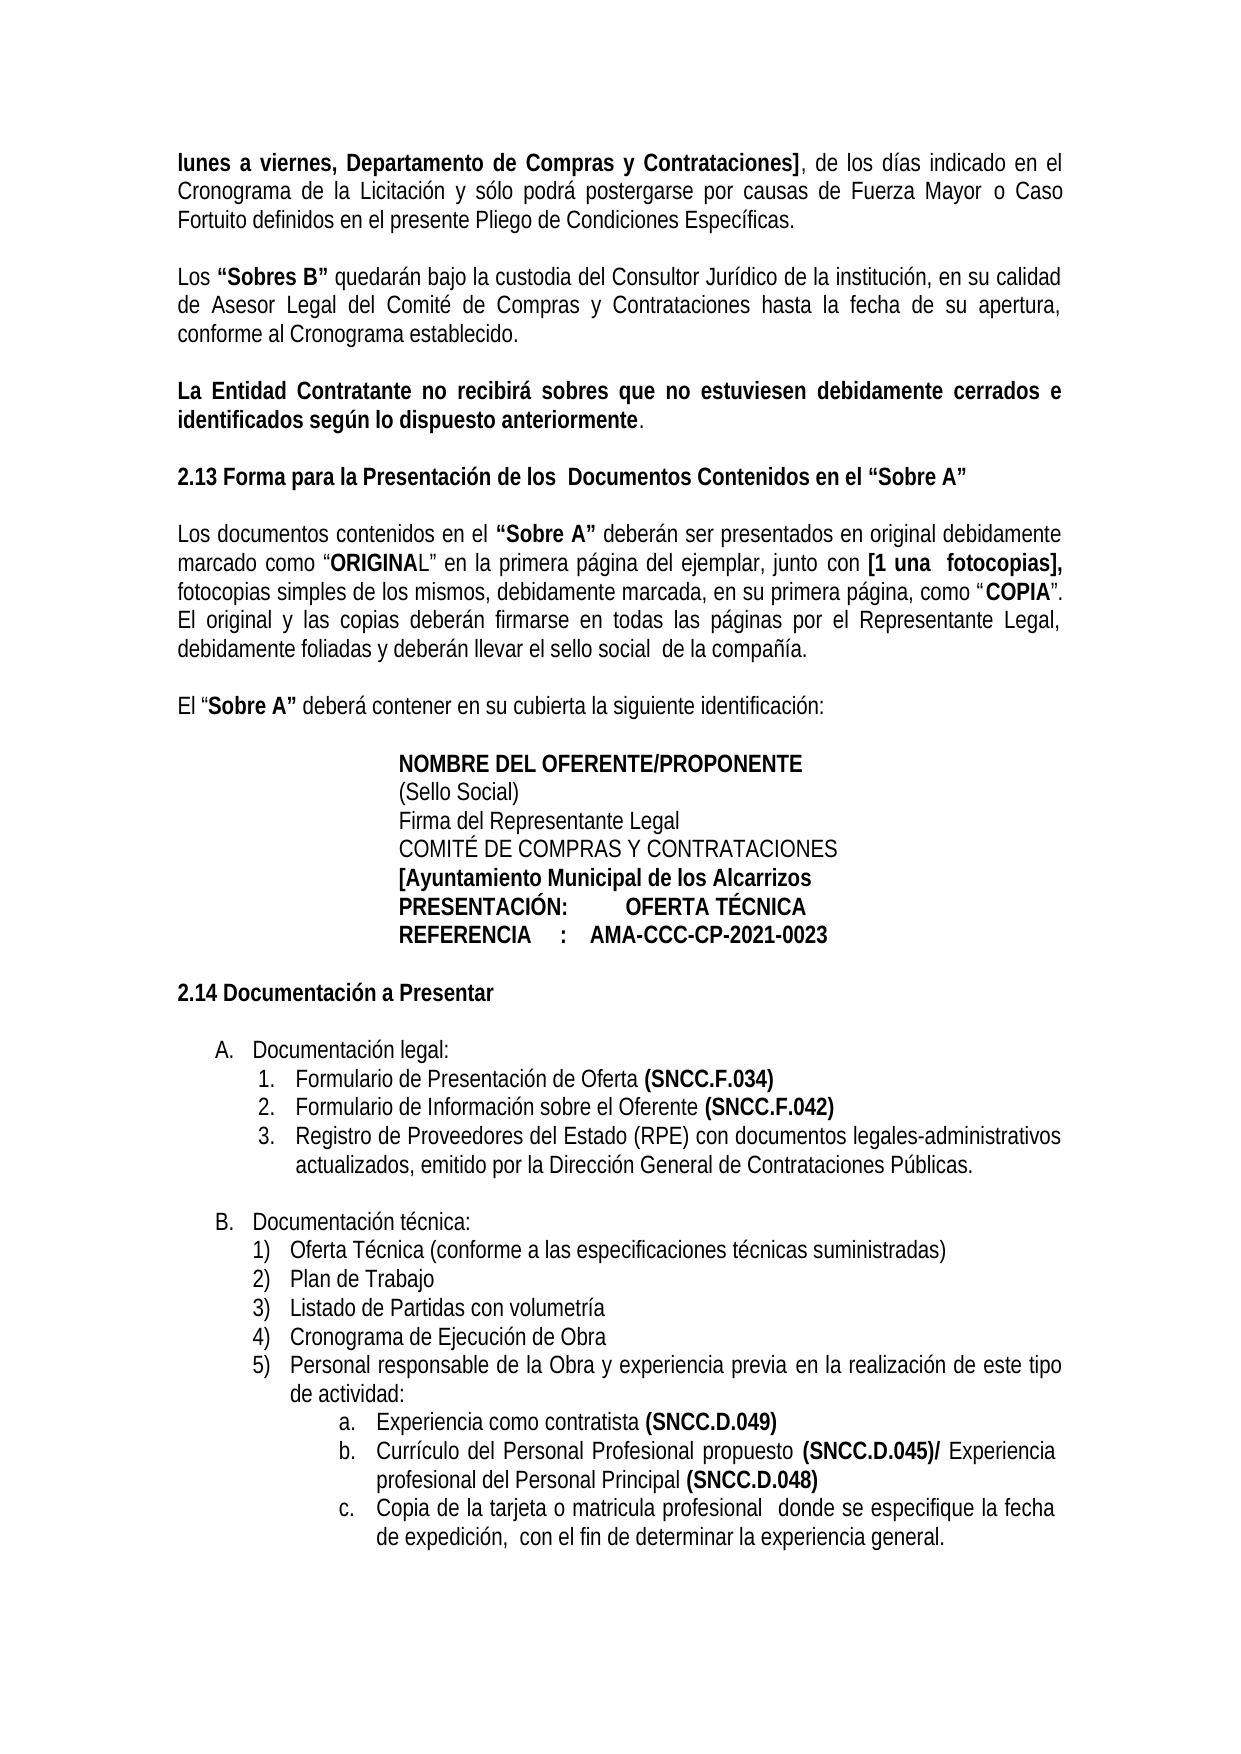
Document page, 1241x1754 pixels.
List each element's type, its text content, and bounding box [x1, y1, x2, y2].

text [177, 148, 1063, 233]
text REFERENCIA : AMA-CCC-CP-2021-0023 [325, 920, 1063, 949]
list Documentación técnica: [215, 1207, 1063, 1236]
list Plan de Trabajo [252, 1264, 1063, 1293]
text (Sello Social) [325, 777, 1063, 806]
text COMITÉ DE COMPRAS Y CONTRATACIONES [325, 834, 1063, 863]
list Documentación legal: [215, 1035, 1063, 1064]
text Los “Sobres B” quedarán bajo la custodia del Consultor Jurídico de la institución, en su calidad de Asesor Legal del Comité de Compras y Contrataciones hasta la fecha de su apertura, conforme al Cronograma establecido. [177, 262, 1063, 347]
list Listado de Partidas con volumetría [252, 1293, 1063, 1321]
text La Entidad Contratante no recibirá sobres que no estuviesen debidamente cerrados e identificados según lo dispuesto anteriormente. [177, 376, 1063, 433]
list Experiencia como contratista (SNCC.D.049) [339, 1407, 1056, 1436]
list Registro de Proveedores del Estado (RPE) con documentos legales-administrativos actualizados, emitido por la Dirección General de Contrataciones Públicas. [258, 1121, 1063, 1178]
text NOMBRE DEL OFERENTE/PROPONENTE [325, 748, 1063, 777]
text Firma del Representante Legal [325, 806, 1063, 834]
text Los documentos contenidos en el “Sobre A” deberán ser presentados en original debidamente marcado como “ORIGINAL” en la primera página del ejemplar, junto con [1 una fotocopias], fotocopias simples de los mismos, debidamente marcada, en su primera página, como “COPIA”. El original y las copias deberán firmarse en todas las páginas por el Representante Legal, debidamente foliadas y deberán llevar el sello social de la compañía. [177, 519, 1063, 663]
text 2.14 Documentación a Presentar [177, 978, 1063, 1006]
list Formulario de Información sobre el Oferente (SNCC.F.042) [258, 1092, 1063, 1121]
text PRESENTACIÓN: OFERTA TÉCNICA [325, 892, 1063, 920]
list Copia de la tarjeta o matricula profesional donde se especifique la fecha de expedición, con el fin de determinar la experiencia general. [339, 1493, 1056, 1551]
list Currículo del Personal Profesional propuesto (SNCC.D.045)/ Experiencia profesional del Personal Principal (SNCC.D.048) [339, 1436, 1056, 1493]
list Cronograma de Ejecución de Obra [252, 1321, 1063, 1350]
text 2.13 Forma para la Presentación de los Documentos Contenidos en el “Sobre A” [177, 462, 1063, 491]
text El “Sobre A” deberá contener en su cubierta la siguiente identificación: [177, 691, 1063, 720]
list Oferta Técnica (conforme a las especificaciones técnicas suministradas) [252, 1236, 1063, 1264]
list Personal responsable de la Obra y experiencia previa en la realización de este tipo de actividad: [252, 1350, 1063, 1407]
text [Ayuntamiento Municipal de los Alcarrizos [325, 863, 1063, 892]
list Formulario de Presentación de Oferta (SNCC.F.034) [258, 1064, 1063, 1092]
